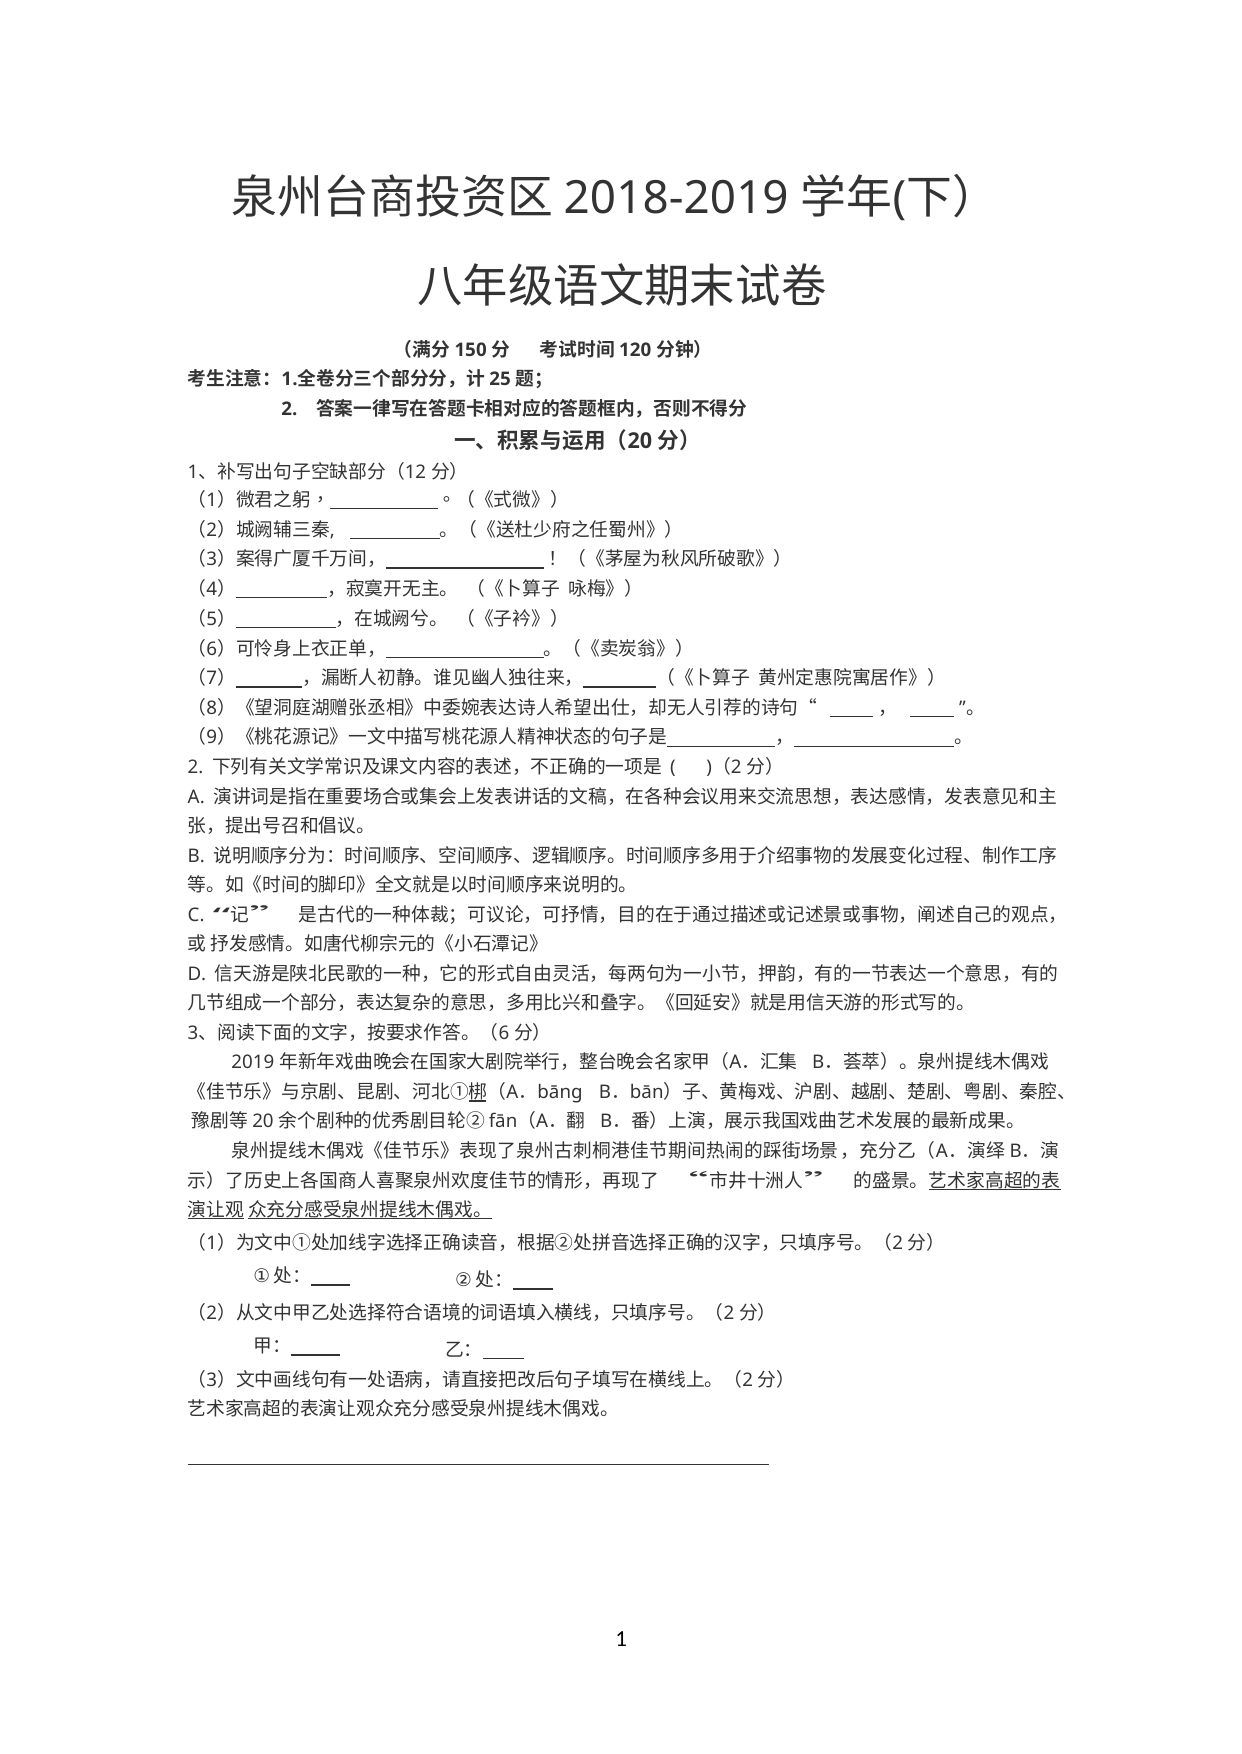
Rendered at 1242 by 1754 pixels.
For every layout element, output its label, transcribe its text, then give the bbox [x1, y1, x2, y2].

text 《佳节乐》与京剧、昆剧、河北①梆（A．bāng B．bān）子、黄梅戏、沪剧、越剧、楚剧、粤剧、秦腔、 豫剧等 20 余个剧种的优秀剧目轮②fān（A．翻 B．番）上演，展示我国戏曲艺术发展的最新成果。 [187, 1077, 1070, 1133]
text （7） ，漏断人初静。谁见幽人独往来， （《卜算子 黄州定惠院寓居作》） [187, 663, 1077, 690]
text 乙： [445, 1331, 1077, 1361]
text C. “记”是古代的一种体裁；可议论，可抒情，目的在于通过描述或记述景或事物，阐述自己的观点，或 抒发感情。如唐代柳宗元的《小石潭记》 [187, 899, 1061, 956]
text （5） ，在城阙兮。 （《子衿》） [187, 603, 1077, 630]
text ①处： [253, 1258, 358, 1287]
text （3）文中画线句有一处语病，请直接把改后句子填写在横线上。（2 分） 艺术家高超的表演让观众充分感受泉州提线木偶戏。 [187, 1364, 804, 1421]
text （满分 150 分 考试时间 120 分钟） 考生注意：1.全卷分三个部分分，计 25 题； [187, 335, 724, 391]
text （1）为文中①处加线字选择正确读音，根据②处拼音选择正确的汉字，只填序号。（2 分） [187, 1224, 1077, 1254]
text 泉州台商投资区 2018-2019 学年(下） [231, 162, 1077, 227]
text 八年级语文期末试卷 [408, 249, 835, 315]
text 泉州提线木偶戏《佳节乐》表现了泉州古刺桐港佳节期间热闹的踩街场景，充分乙（A．演绎 B．演 示）了历史上各国商人喜聚泉州欢度佳节的情形，再现了“市井十洲人”的盛景。艺术家高超的表演让观 众充分感受泉州提线木偶戏。 [187, 1136, 1061, 1222]
text （3）案得广厦千万间， ！（《茅屋为秋风所破歌》） [187, 544, 1077, 571]
text （6）可怜身上衣正单， 。（《卖炭翁》） [187, 633, 1077, 660]
text 2019 年新年戏曲晚会在国家大剧院举行，整台晚会名家甲（A．汇集 B．荟萃）。泉州提线木偶戏 [231, 1047, 1077, 1074]
text D. 信天游是陕北民歌的一种，它的形式自由灵活，每两句为一小节，押韵，有的一节表达一个意思，有的 几节组成一个部分，表达复杂的意思，多用比兴和叠字。《回延安》就是用信天游的形式写的。 [187, 958, 1061, 1015]
text A. 演讲词是指在重要场合或集会上发表讲话的文稿，在各种会议用来交流思想，表达感情，发表意见和主 张，提出号召和倡议。 [187, 781, 1061, 838]
text 甲： [253, 1328, 348, 1357]
text （1）微君之躬， 。（《式微》） [187, 486, 1077, 512]
text B. 说明顺序分为：时间顺序、空间顺序、逻辑顺序。时间顺序多用于介绍事物的发展变化过程、制作工序 等。如《时间的脚印》全文就是以时间顺序来说明的。 [187, 840, 1061, 897]
text （2）城阙辅三秦, 。（《送杜少府之任蜀州》） [187, 514, 1077, 541]
text ②处： [455, 1261, 1077, 1291]
text 1、补写出句子空缺部分（12 分） [187, 457, 1077, 484]
text 3、阅读下面的文字，按要求作答。（6 分） [187, 1017, 1077, 1044]
text 2. 下列有关文学常识及课文内容的表述，不正确的一项是 ( )（2 分） [187, 752, 1077, 779]
text （9）《桃花源记》一文中描写桃花源人精神状态的句子是 ， 。 [187, 722, 1077, 749]
text （2）从文中甲乙处选择符合语境的词语填入横线，只填序号。（2 分） [187, 1294, 1077, 1324]
text （8）《望洞庭湖赠张丞相》中委婉表达诗人希望出仕，却无人引荐的诗句“ ， ”。 [187, 692, 1077, 719]
text 2. 答案一律写在答题卡相对应的答题框内，否则不得分 [281, 393, 1077, 421]
text 一、积累与运用（20 分） [446, 421, 708, 455]
text （4） ，寂寞开无主。 （《卜算子 咏梅》） [187, 574, 1077, 601]
